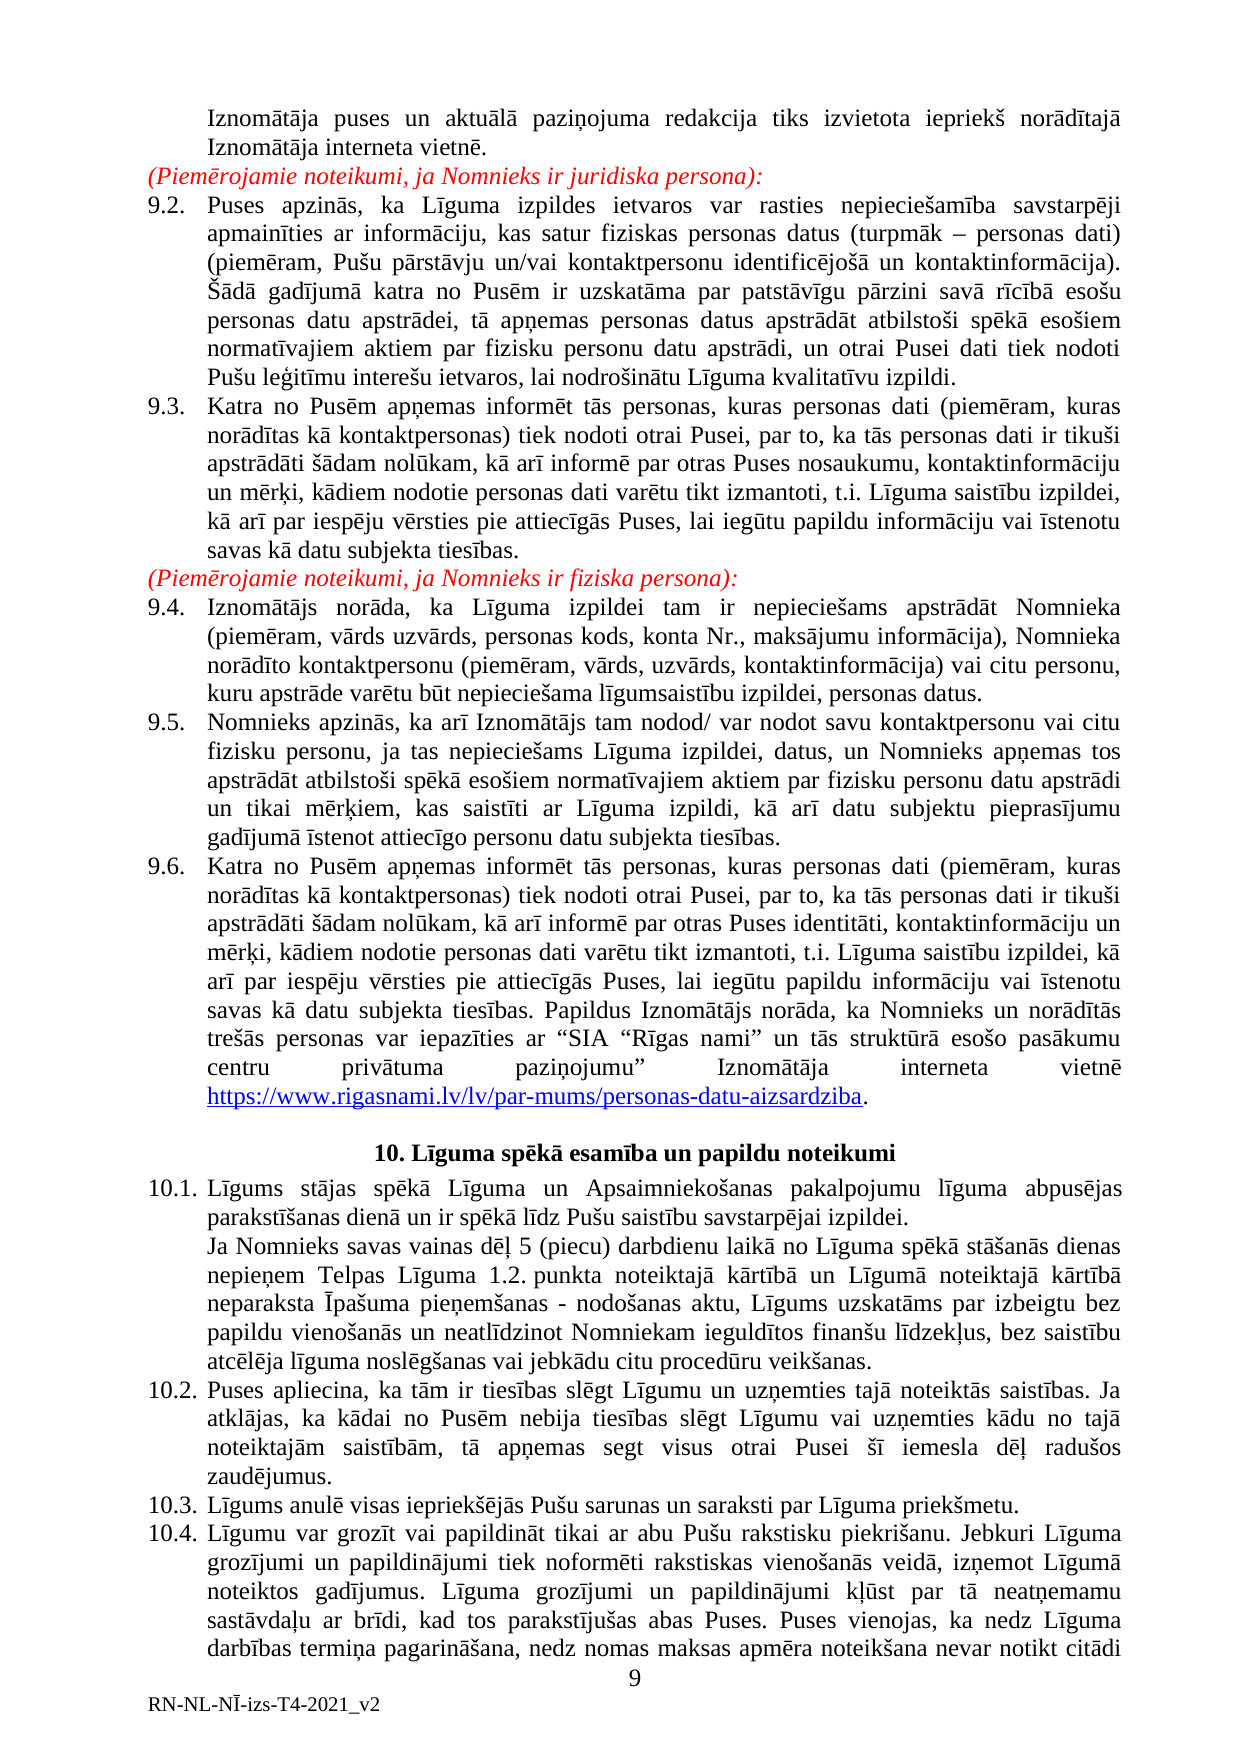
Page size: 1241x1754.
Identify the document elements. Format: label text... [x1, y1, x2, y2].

list Katra no Pusēm apņemas informēt tās personas, kuras personas dati (piemēram, kuras norādītas kā kontaktpersonas) tiek nodoti otrai Pusei, par to, ka tās personas dati ir tikuši apstrādāti šādam nolūkam, kā arī informē par otras Puses nosaukumu, kontaktinformāciju un mērķi, kādiem nodotie personas dati varētu tikt izmantoti, t.i. Līguma saistību izpildei, kā arī par iespēju vērsties pie attiecīgās Puses, lai iegūtu papildu informāciju vai īstenotu savas kā datu subjekta tiesības. [148, 391, 1122, 563]
list Puses apliecina, ka tām ir tiesības slēgt Līgumu un uzņemties tajā noteiktās saistības. Ja atklājas, ka kādai no Pusēm nebija tiesības slēgt Līgumu vai uzņemties kādu no tajā noteiktajām saistībām, tā apņemas segt visus otrai Pusei šī iemesla dēļ radušos zaudējumus. [148, 1375, 1122, 1490]
list Iznomātājs norāda, ka Līguma izpildei tam ir nepieciešams apstrādāt Nomnieka (piemēram, vārds uzvārds, personas kods, konta Nr., maksājumu informācija), Nomnieka norādīto kontaktpersonu (piemēram, vārds, uzvārds, kontaktinformācija) vai citu personu, kuru apstrāde varētu būt nepieciešama līgumsaistību izpildei, personas datus. [148, 592, 1122, 707]
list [148, 103, 1122, 161]
list Līguma spēkā esamība un papildu noteikumi [148, 1138, 1122, 1167]
text (Piemērojamie noteikumi, ja Nomnieks ir fiziska persona): [148, 563, 1122, 592]
text (Piemērojamie noteikumi, ja Nomnieks ir juridiska persona): [148, 161, 1122, 190]
list Katra no Pusēm apņemas informēt tās personas, kuras personas dati (piemēram, kuras norādītas kā kontaktpersonas) tiek nodoti otrai Pusei, par to, ka tās personas dati ir tikuši apstrādāti šādam nolūkam, kā arī informē par otras Puses identitāti, kontaktinformāciju un mērķi, kādiem nodotie personas dati varētu tikt izmantoti, t.i. Līguma saistību izpildei, kā arī par iespēju vērsties pie attiecīgās Puses, lai iegūtu papildu informāciju vai īstenotu savas kā datu subjekta tiesības. Papildus Iznomātājs norāda, ka Nomnieks un norādītās trešās personas var iepazīties ar “SIA “Rīgas nami” un tās struktūrā esošo pasākumu centru privātuma paziņojumu” Iznomātāja interneta vietnē https://www.rigasnami.lv/lv/par-mums/personas-datu-aizsardziba. [148, 851, 1122, 1110]
text Ja Nomnieks savas vainas dēļ 5 (piecu) darbdienu laikā no Līguma spēkā stāšanās dienas nepieņem Telpas Līguma 1.2. punkta noteiktajā kārtībā un Līgumā noteiktajā kārtībā neparaksta Īpašuma pieņemšanas - nodošanas aktu, Līgums uzskatāms par izbeigtu bez papildu vienošanās un neatlīdzinot Nomniekam ieguldītos finanšu līdzekļus, bez saistību atcēlēja līguma noslēgšanas vai jebkādu citu procedūru veikšanas. [207, 1231, 1122, 1375]
list Līgums anulē visas iepriekšējās Pušu sarunas un saraksti par Līguma priekšmetu. [148, 1490, 1122, 1518]
list Puses apzinās, ka Līguma izpildes ietvaros var rasties nepieciešamība savstarpēji apmainīties ar informāciju, kas satur fiziskas personas datus (turpmāk – personas dati) (piemēram, Pušu pārstāvju un/vai kontaktpersonu identificējošā un kontaktinformācija). Šādā gadījumā katra no Pusēm ir uzskatāma par patstāvīgu pārzini savā rīcībā esošu personas datu apstrādei, tā apņemas personas datus apstrādāt atbilstoši spēkā esošiem normatīvajiem aktiem par fizisku personu datu apstrādi, un otrai Pusei dati tiek nodoti Pušu leģitīmu interešu ietvaros, lai nodrošinātu Līguma kvalitatīvu izpildi. [148, 190, 1122, 391]
list Nomnieks apzinās, ka arī Iznomātājs tam nodod/ var nodot savu kontaktpersonu vai citu fizisku personu, ja tas nepieciešams Līguma izpildei, datus, un Nomnieks apņemas tos apstrādāt atbilstoši spēkā esošiem normatīvajiem aktiem par fizisku personu datu apstrādi un tikai mērķiem, kas saistīti ar Līguma izpildi, kā arī datu subjektu pieprasījumu gadījumā īstenot attiecīgo personu datu subjekta tiesības. [148, 707, 1122, 851]
list Līgums stājas spēkā Līguma un Apsaimniekošanas pakalpojumu līguma abpusējas parakstīšanas dienā un ir spēkā līdz Pušu saistību savstarpējai izpildei. [148, 1173, 1122, 1231]
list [148, 1518, 1122, 1662]
